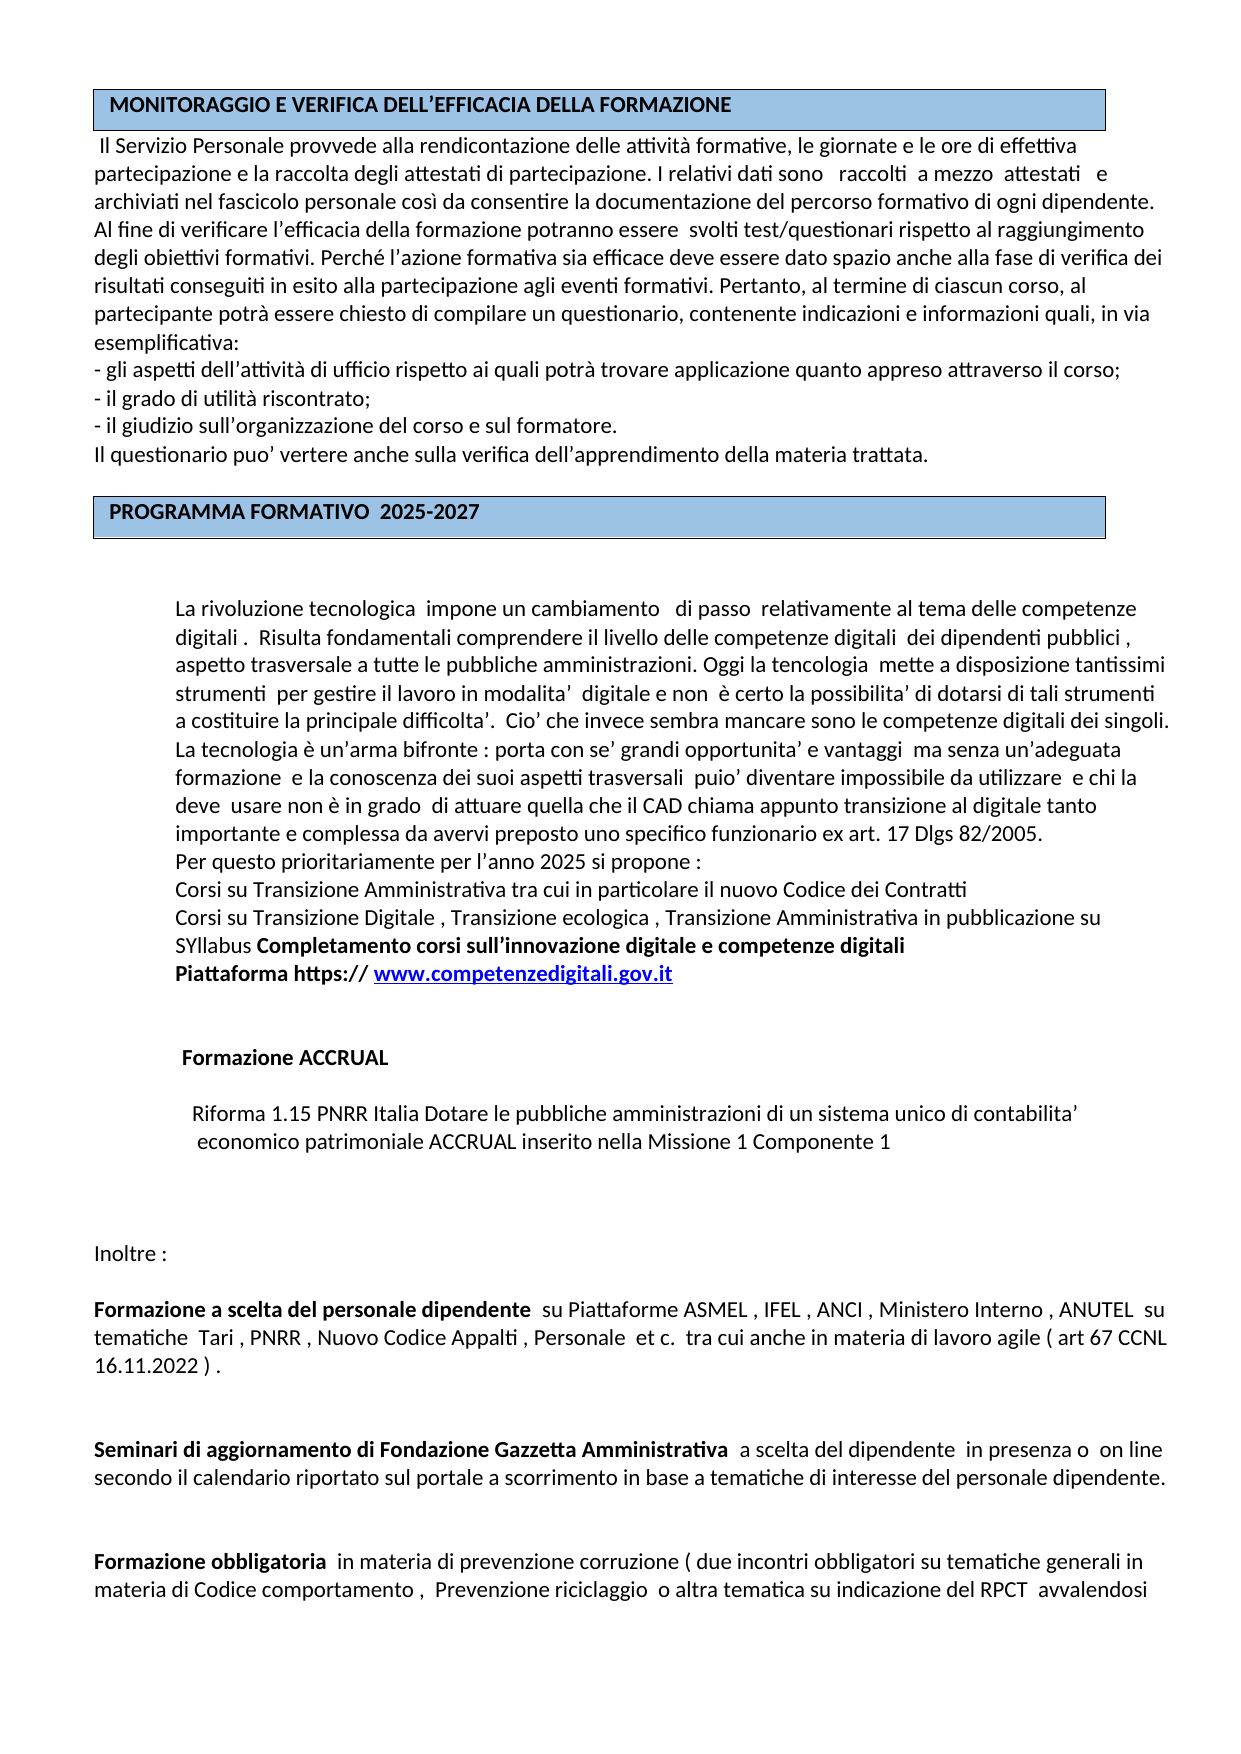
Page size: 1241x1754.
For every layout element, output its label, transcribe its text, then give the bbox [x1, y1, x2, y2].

text - il grado di utilità riscontrato; [94, 384, 1172, 412]
text Riforma 1.15 PNRR Italia Dotare le pubbliche amministrazioni di un sistema unico di contabilita’ [94, 1099, 1172, 1127]
text economico patrimoniale ACCRUAL inserito nella Missione 1 Componente 1 [94, 1127, 1172, 1155]
text SYllabus Completamento corsi sull’innovazione digitale e competenze digitali [175, 931, 1172, 959]
text Formazione a scelta del personale dipendente su Piattaforme ASMEL , IFEL , ANCI , Ministero Interno , ANUTEL su tematiche Tari , PNRR , Nuovo Codice Appalti , Personale et c. tra cui anche in materia di lavoro agile ( art 67 CCNL 16.11.2022 ) . [94, 1295, 1172, 1379]
text Inoltre : [94, 1239, 1172, 1267]
text Per questo prioritariamente per l’anno 2025 si propone : [175, 847, 1172, 875]
text La rivoluzione tecnologica impone un cambiamento di passo relativamente al tema delle competenze digitali . Risulta fondamentali comprendere il livello delle competenze digitali dei dipendenti pubblici , aspetto trasversale a tutte le pubbliche amministrazioni. Oggi la tencologia mette a disposizione tantissimi strumenti per gestire il lavoro in modalita’ digitale e non è certo la possibilita’ di dotarsi di tali strumenti a costituire la principale difficolta’. Cio’ che invece sembra mancare sono le competenze digitali dei singoli. La tecnologia è un’arma bifronte : porta con se’ grandi opportunita’ e vantaggi ma senza un’adeguata formazione e la conoscenza dei suoi aspetti trasversali puio’ diventare impossibile da utilizzare e chi la deve usare non è in grado di attuare quella che il CAD chiama appunto transizione al digitale tanto importante e complessa da avervi preposto uno specifico funzionario ex art. 17 Dlgs 82/2005. [175, 594, 1172, 847]
table_header PROGRAMMA FORMATIVO 2025-2027 [94, 497, 1105, 537]
text Seminari di aggiornamento di Fondazione Gazzetta Amministrativa a scelta del dipendente in presenza o on line secondo il calendario riportato sul portale a scorrimento in base a tematiche di interesse del personale dipendente. [94, 1435, 1172, 1491]
table_header MONITORAGGIO E VERIFICA DELL’EFFICACIA DELLA FORMAZIONE [94, 90, 1105, 130]
text Piattaforma https:// www.competenzedigitali.gov.it [175, 959, 1172, 987]
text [94, 1547, 1172, 1603]
text - gli aspetti dell’attività di ufficio rispetto ai quali potrà trovare applicazione quanto appreso attraverso il corso; [94, 356, 1172, 384]
text Il Servizio Personale provvede alla rendicontazione delle attività formative, le giornate e le ore di effettiva partecipazione e la raccolta degli attestati di partecipazione. I relativi dati sono raccolti a mezzo attestati e archiviati nel fascicolo personale così da consentire la documentazione del percorso formativo di ogni dipendente. Al fine di verificare l’efficacia della formazione potranno essere svolti test/questionari rispetto al raggiungimento degli obiettivi formativi. Perché l’azione formativa sia efficace deve essere dato spazio anche alla fase di verifica dei risultati conseguiti in esito alla partecipazione agli eventi formativi. Pertanto, al termine di ciascun corso, al partecipante potrà essere chiesto di compilare un questionario, contenente indicazioni e informazioni quali, in via esemplificativa: [94, 131, 1172, 356]
text Corsi su Transizione Digitale , Transizione ecologica , Transizione Amministrativa in pubblicazione su [175, 903, 1172, 931]
text - il giudizio sull’organizzazione del corso e sul formatore. [94, 412, 1172, 440]
text Formazione ACCRUAL [94, 1043, 1172, 1071]
text Corsi su Transizione Amministrativa tra cui in particolare il nuovo Codice dei Contratti [175, 875, 1172, 903]
text Il questionario puo’ vertere anche sulla verifica dell’apprendimento della materia trattata. [94, 440, 1172, 468]
